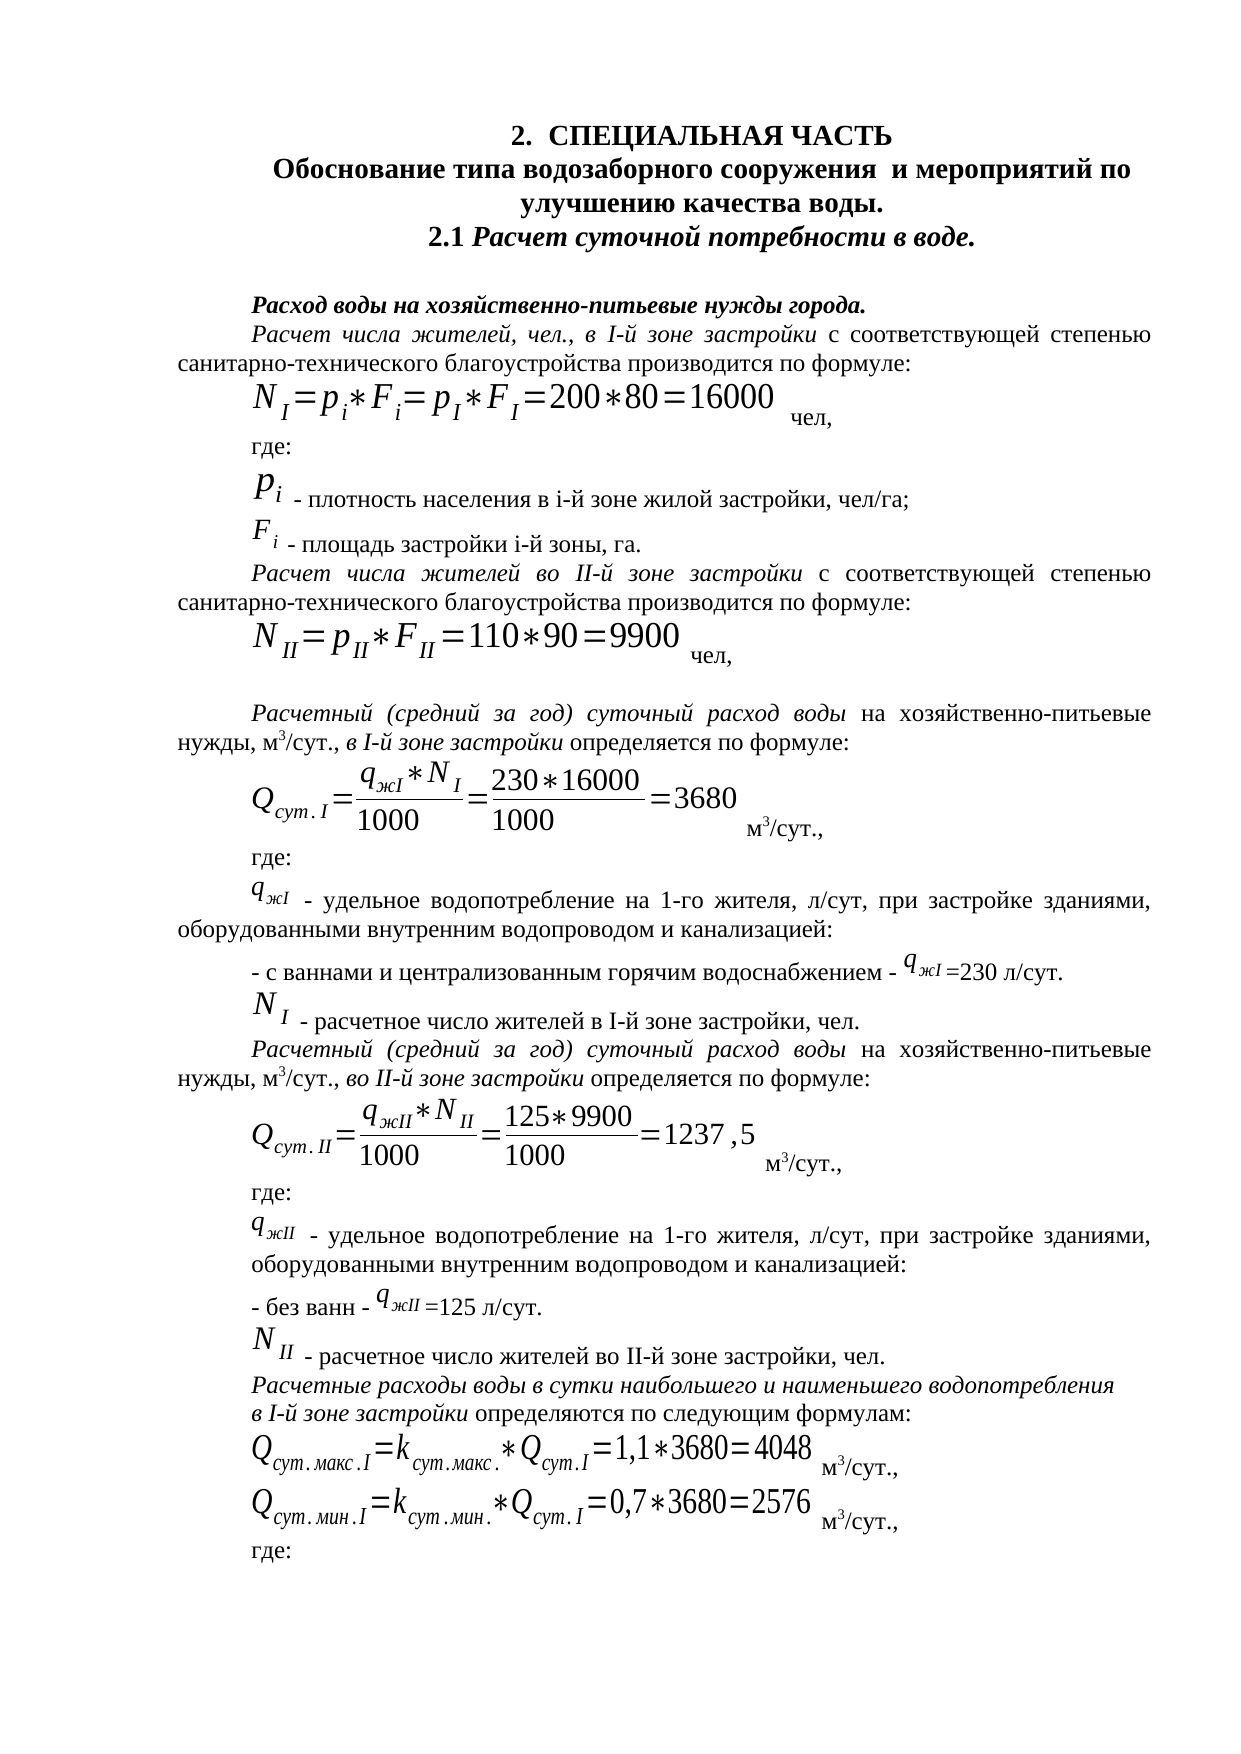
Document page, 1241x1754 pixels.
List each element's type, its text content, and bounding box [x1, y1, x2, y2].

text где: [251, 1535, 1152, 1564]
text 2.1 Расчет суточной потребности в воде. [252, 219, 1152, 252]
text - площадь застройки i-й зоны, га. [177, 513, 1152, 558]
text где: [177, 431, 1152, 459]
text Расчетные расходы воды в сутки наибольшего и наименьшего водопотребления [251, 1370, 1152, 1398]
text Расчет числа жителей, чел., в I-й зоне застройки с соответствующей степенью санитарно-технического благоустройства производится по формуле: [177, 319, 1152, 377]
text Обоснование типа водозаборного сооружения и мероприятий по улучшению качества воды. [252, 152, 1152, 219]
text в I-й зоне застройки определяются по следующим формулам: [251, 1398, 1152, 1427]
text м3/сут., [251, 1481, 1152, 1535]
text - с ваннами и централизованным горячим водоснабжением - =230 л/сут. [177, 942, 1152, 985]
text - плотность населения в i-й зоне жилой застройки, чел/га; [177, 459, 1152, 513]
text Расчет числа жителей во II-й зоне застройки с соответствующей степенью санитарно-технического благоустройства производится по формуле: [177, 558, 1152, 615]
text - без ванн - =125 л/сут. [251, 1278, 1152, 1321]
text м3/сут., [251, 1427, 1152, 1481]
text - удельное водопотребление на 1-го жителя, л/сут, при застройке зданиями, оборудованными внутренним водопроводом и канализацией: [177, 871, 1152, 942]
text Расход воды на хозяйственно-питьевые нужды города. [177, 291, 1152, 319]
text - удельное водопотребление на 1-го жителя, л/сут, при застройке зданиями, оборудованными внутренним водопроводом и канализацией: [251, 1206, 1152, 1278]
text м3/сут., [177, 755, 1152, 842]
text м3/сут., [251, 1092, 1152, 1177]
text чел, [177, 615, 1152, 669]
text Расчетный (средний за год) суточный расход воды на хозяйственно-питьевые нужды, м3/сут., в I-й зоне застройки определяется по формуле: [177, 698, 1152, 755]
text - расчетное число жителей во II-й зоне застройки, чел. [251, 1321, 1152, 1370]
text чел, [177, 377, 1152, 431]
text - расчетное число жителей в I-й зоне застройки, чел. [177, 985, 1152, 1034]
list СПЕЦИАЛЬНАЯ ЧАСТЬ [252, 118, 1152, 152]
text где: [177, 842, 1152, 871]
text Расчетный (средний за год) суточный расход воды на хозяйственно-питьевые нужды, м3/сут., во II-й зоне застройки определяется по формуле: [177, 1034, 1152, 1092]
text где: [251, 1177, 1152, 1206]
